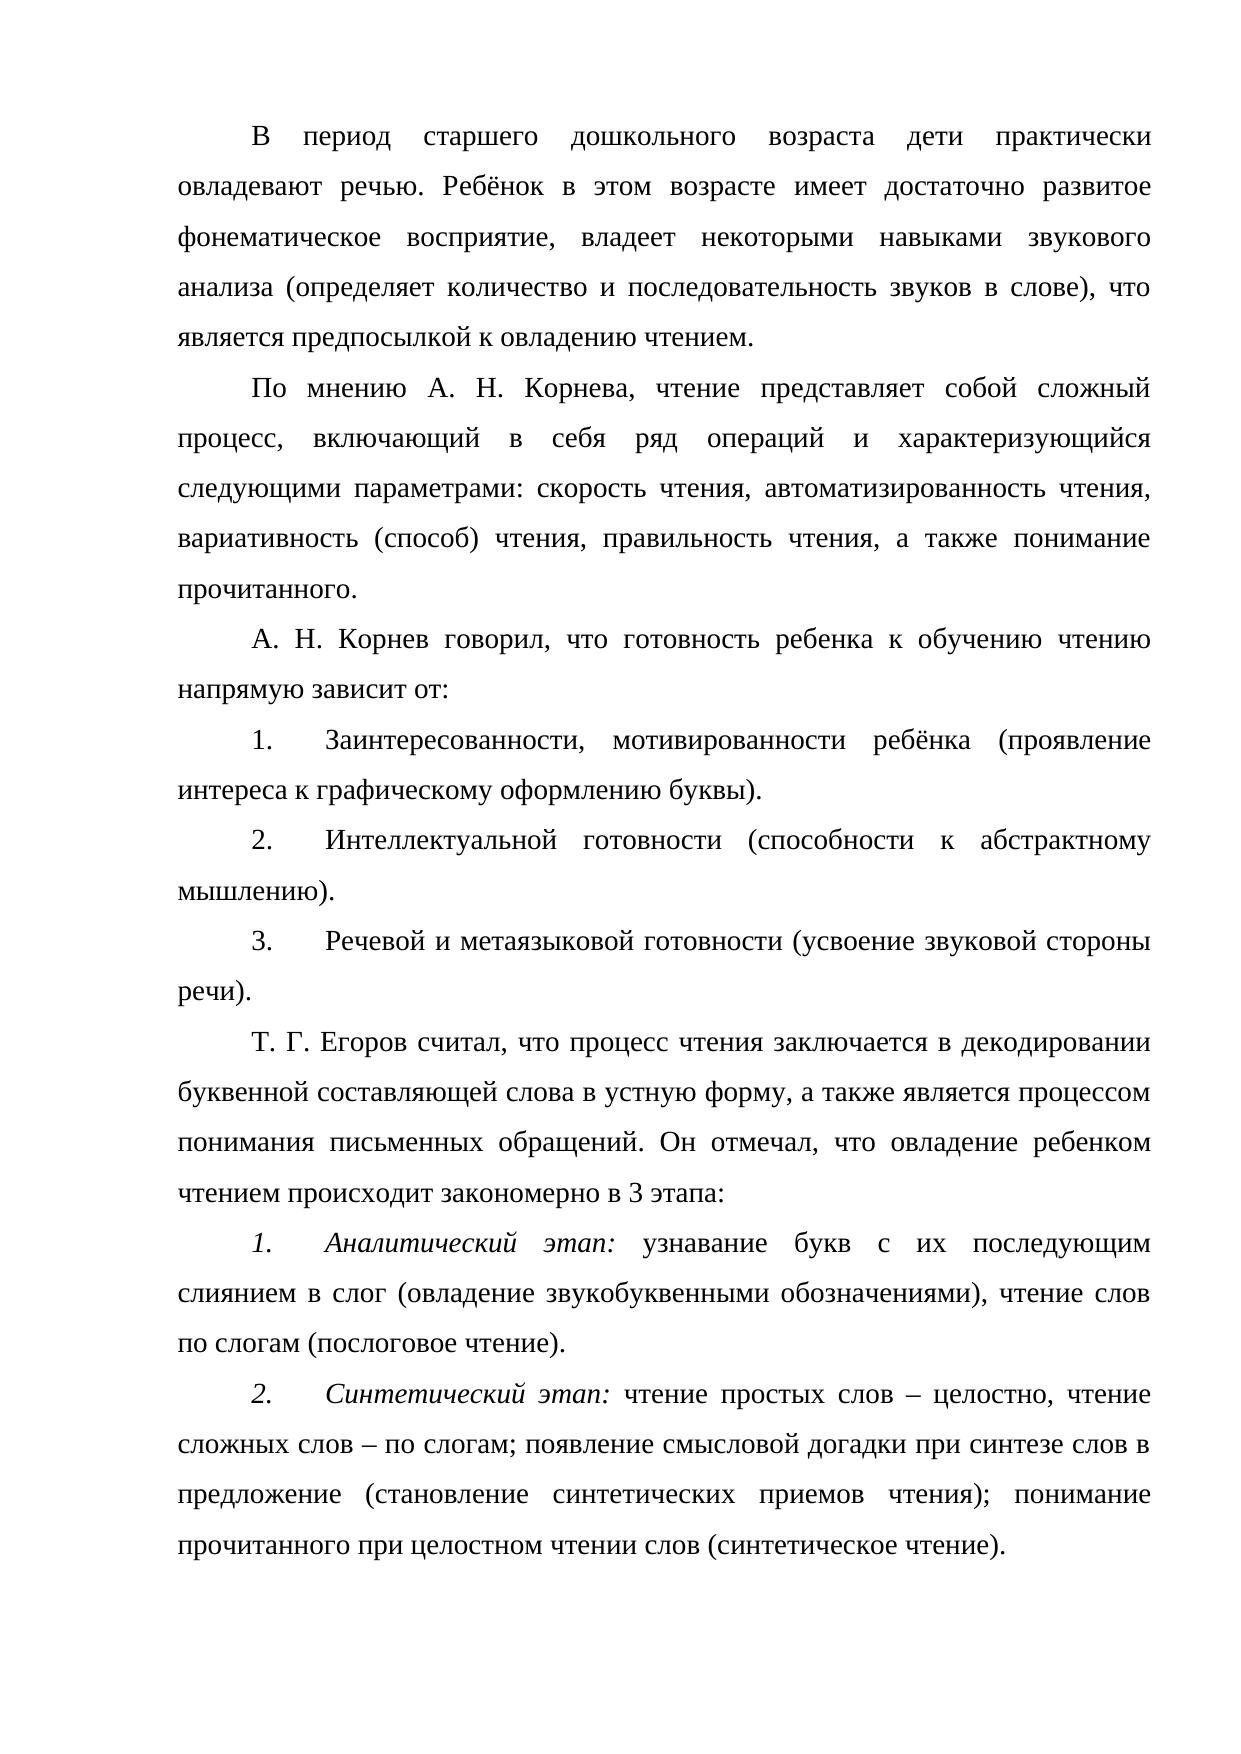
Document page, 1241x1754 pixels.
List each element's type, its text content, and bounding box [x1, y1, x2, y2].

text Т. Г. Егоров считал, что процесс чтения заключается в декодировании буквенной составляющей слова в устную форму, а также является процессом понимания письменных обращений. Он отмечал, что овладение ребенком чтением происходит закономерно в 3 этапа: [177, 1024, 1152, 1208]
text По мнению А. Н. Корнева, чтение представляет собой сложный процесс, включающий в себя ряд операций и характеризующийся следующими параметрами: скорость чтения, автоматизированность чтения, вариативность (способ) чтения, правильность чтения, а также понимание прочитанного. [177, 370, 1152, 604]
list Интеллектуальной готовности (способности к абстрактному мышлению). [177, 822, 1152, 906]
list Речевой и метаязыковой готовности (усвоение звуковой стороны речи). [177, 923, 1152, 1007]
list Синтетический этап: чтение простых слов – целостно, чтение сложных слов – по слогам; появление смысловой догадки при синтезе слов в предложение (становление синтетических приемов чтения); понимание прочитанного при целостном чтении слов (синтетическое чтение). [177, 1376, 1152, 1560]
text А. Н. Корнев говорил, что готовность ребенка к обучению чтению напрямую зависит от: [177, 621, 1152, 705]
list Заинтересованности, мотивированности ребёнка (проявление интереса к графическому оформлению буквы). [177, 722, 1152, 806]
list Аналитический этап: узнавание букв с их последующим слиянием в слог (овладение звукобуквенными обозначениями), чтение слов по слогам (послоговое чтение). [177, 1225, 1152, 1359]
text В период старшего дошкольного возраста дети практически овладевают речью. Ребёнок в этом возрасте имеет достаточно развитое фонематическое восприятие, владеет некоторыми навыками звукового анализа (определяет количество и последовательность звуков в слове), что является предпосылкой к овладению чтением. [177, 118, 1152, 353]
